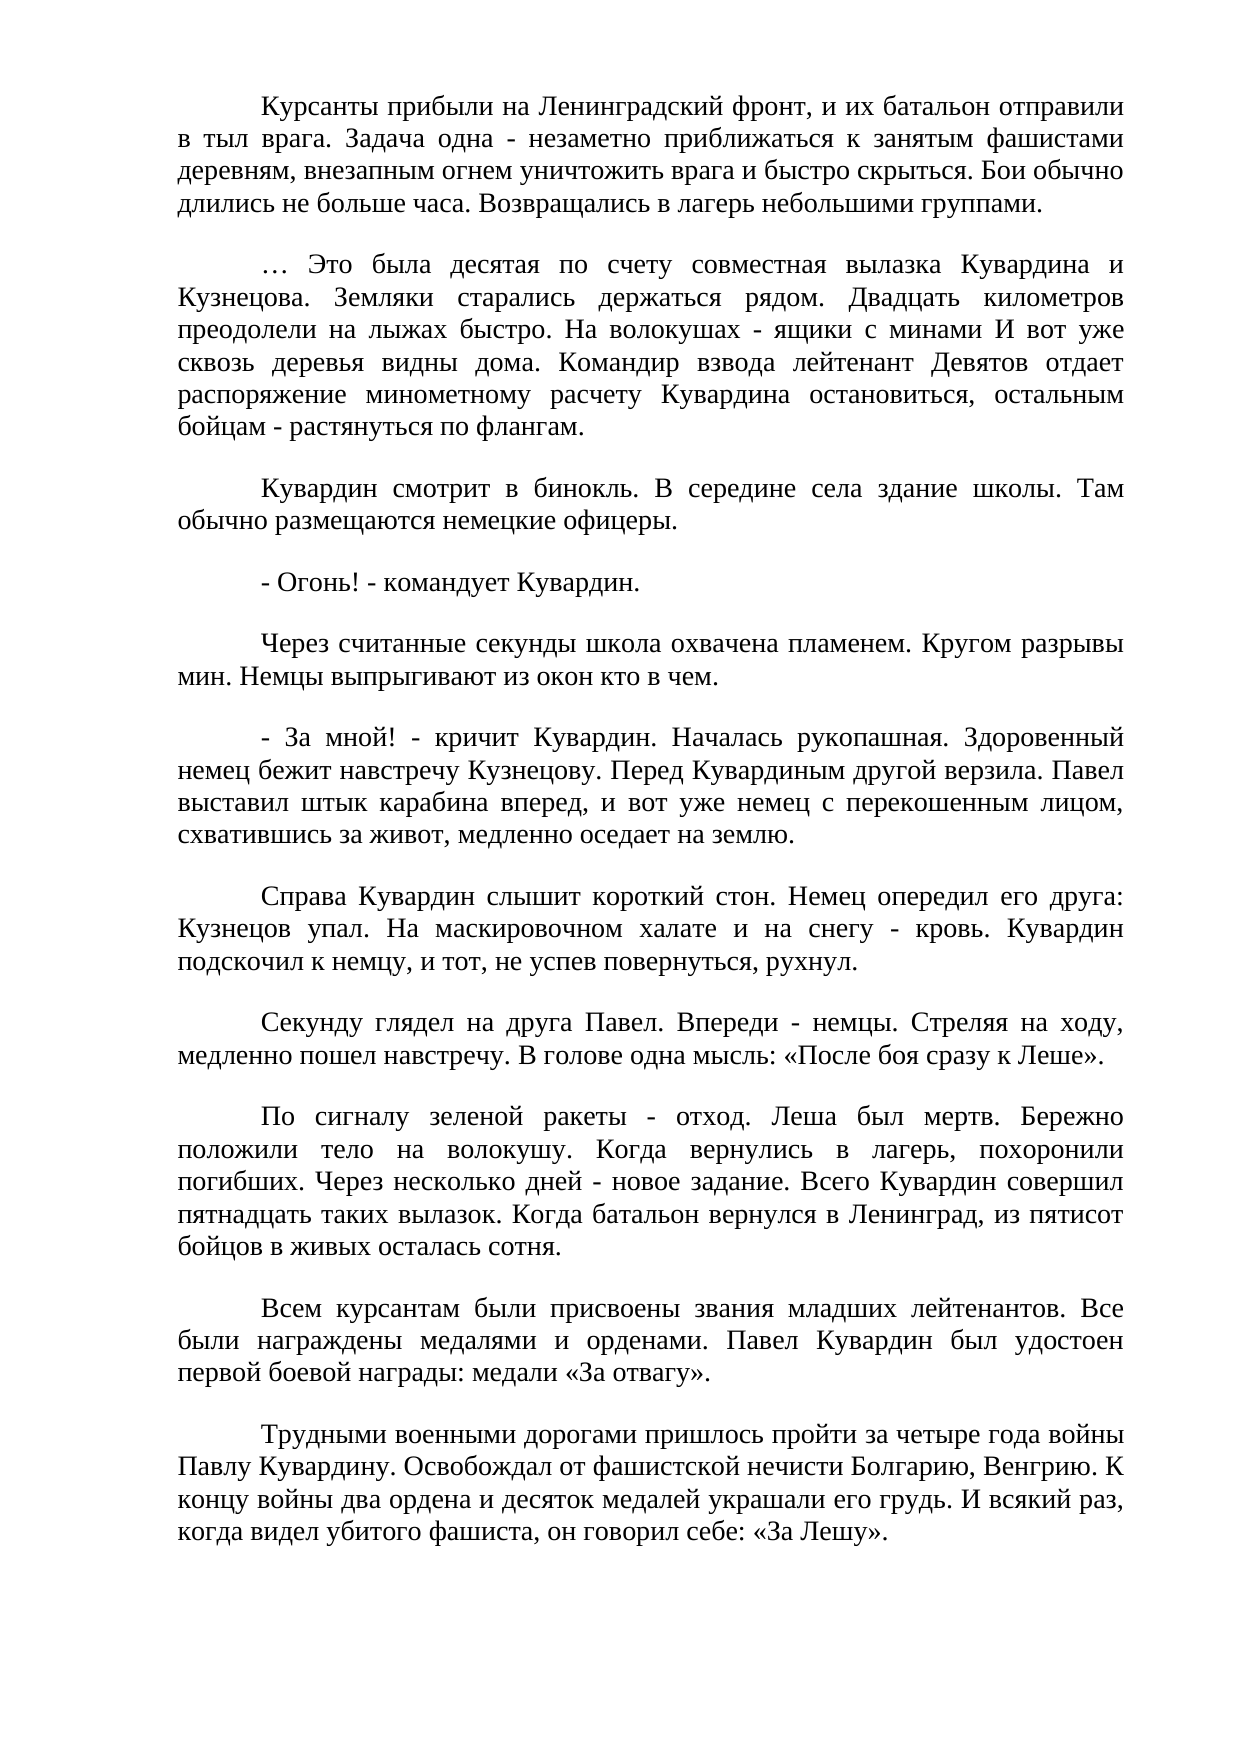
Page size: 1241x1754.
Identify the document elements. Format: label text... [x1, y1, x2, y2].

text Секунду глядел на друга Павел. Впереди - немцы. Стреляя на ходу, медленно пошел навстречу. В голове одна мысль: «После боя сразу к Леше». [177, 1006, 1125, 1070]
text Кувардин смотрит в бинокль. В середине села здание школы. Там обычно размещаются немецкие офицеры. [177, 471, 1125, 536]
text Трудными военными дорогами пришлось пройти за четыре года войны Павлу Кувардину. Освобождал от фашистской нечисти Болгарию, Венгрию. К концу войны два ордена и десяток медалей украшали его грудь. И всякий раз, когда видел убитого фашиста, он говорил себе: «За Лешу». [177, 1417, 1125, 1547]
text Всем курсантам были присвоены звания младших лейтенантов. Все были награждены медалями и орденами. Павел Кувардин был удостоен первой боевой награды: медали «За отвагу». [177, 1291, 1125, 1388]
text Через считанные секунды школа охвачена пламенем. Кругом разрывы мин. Немцы выпрыгивают из окон кто в чем. [177, 626, 1125, 691]
text Справа Кувардин слышит короткий стон. Немец опередил его друга: Кузнецов упал. На маскировочном халате и на снегу - кровь. Кувардин подскочил к немцу, и тот, не успев повернуться, рухнул. [177, 879, 1125, 976]
text По сигналу зеленой ракеты - отход. Леша был мертв. Бережно положили тело на волокушу. Когда вернулись в лагерь, похоронили погибших. Через несколько дней - новое задание. Всего Кувардин совершил пятнадцать таких вылазок. Когда батальон вернулся в Ленинград, из пятисот бойцов в живых осталась сотня. [177, 1099, 1125, 1261]
text - Огонь! - командует Кувардин. [177, 565, 1125, 597]
text … Это была десятая по счету совместная вылазка Кувардина и Кузнецова. Земляки старались держаться рядом. Двадцать километров преодолели на лыжах быстро. На волокушах - ящики с минами И вот уже сквозь деревья видны дома. Командир взвода лейтенант Девятов отдает распоряжение минометному расчету Кувардина остановиться, остальным бойцам - растянуться по флангам. [177, 247, 1125, 442]
text - За мной! - кричит Кувардин. Началась рукопашная. Здоровенный немец бежит навстречу Кузнецову. Перед Кувардиным другой верзила. Павел выставил штык карабина вперед, и вот уже немец с перекошенным лицом, схватившись за живот, медленно оседает на землю. [177, 720, 1125, 850]
text Курсанты прибыли на Ленинградский фронт, и их батальон отправили в тыл врага. Задача одна - незаметно приближаться к занятым фашистами деревням, внезапным огнем уничтожить врага и быстро скрыться. Бои обычно длились не больше часа. Возвращались в лагерь небольшими группами. [177, 89, 1125, 218]
